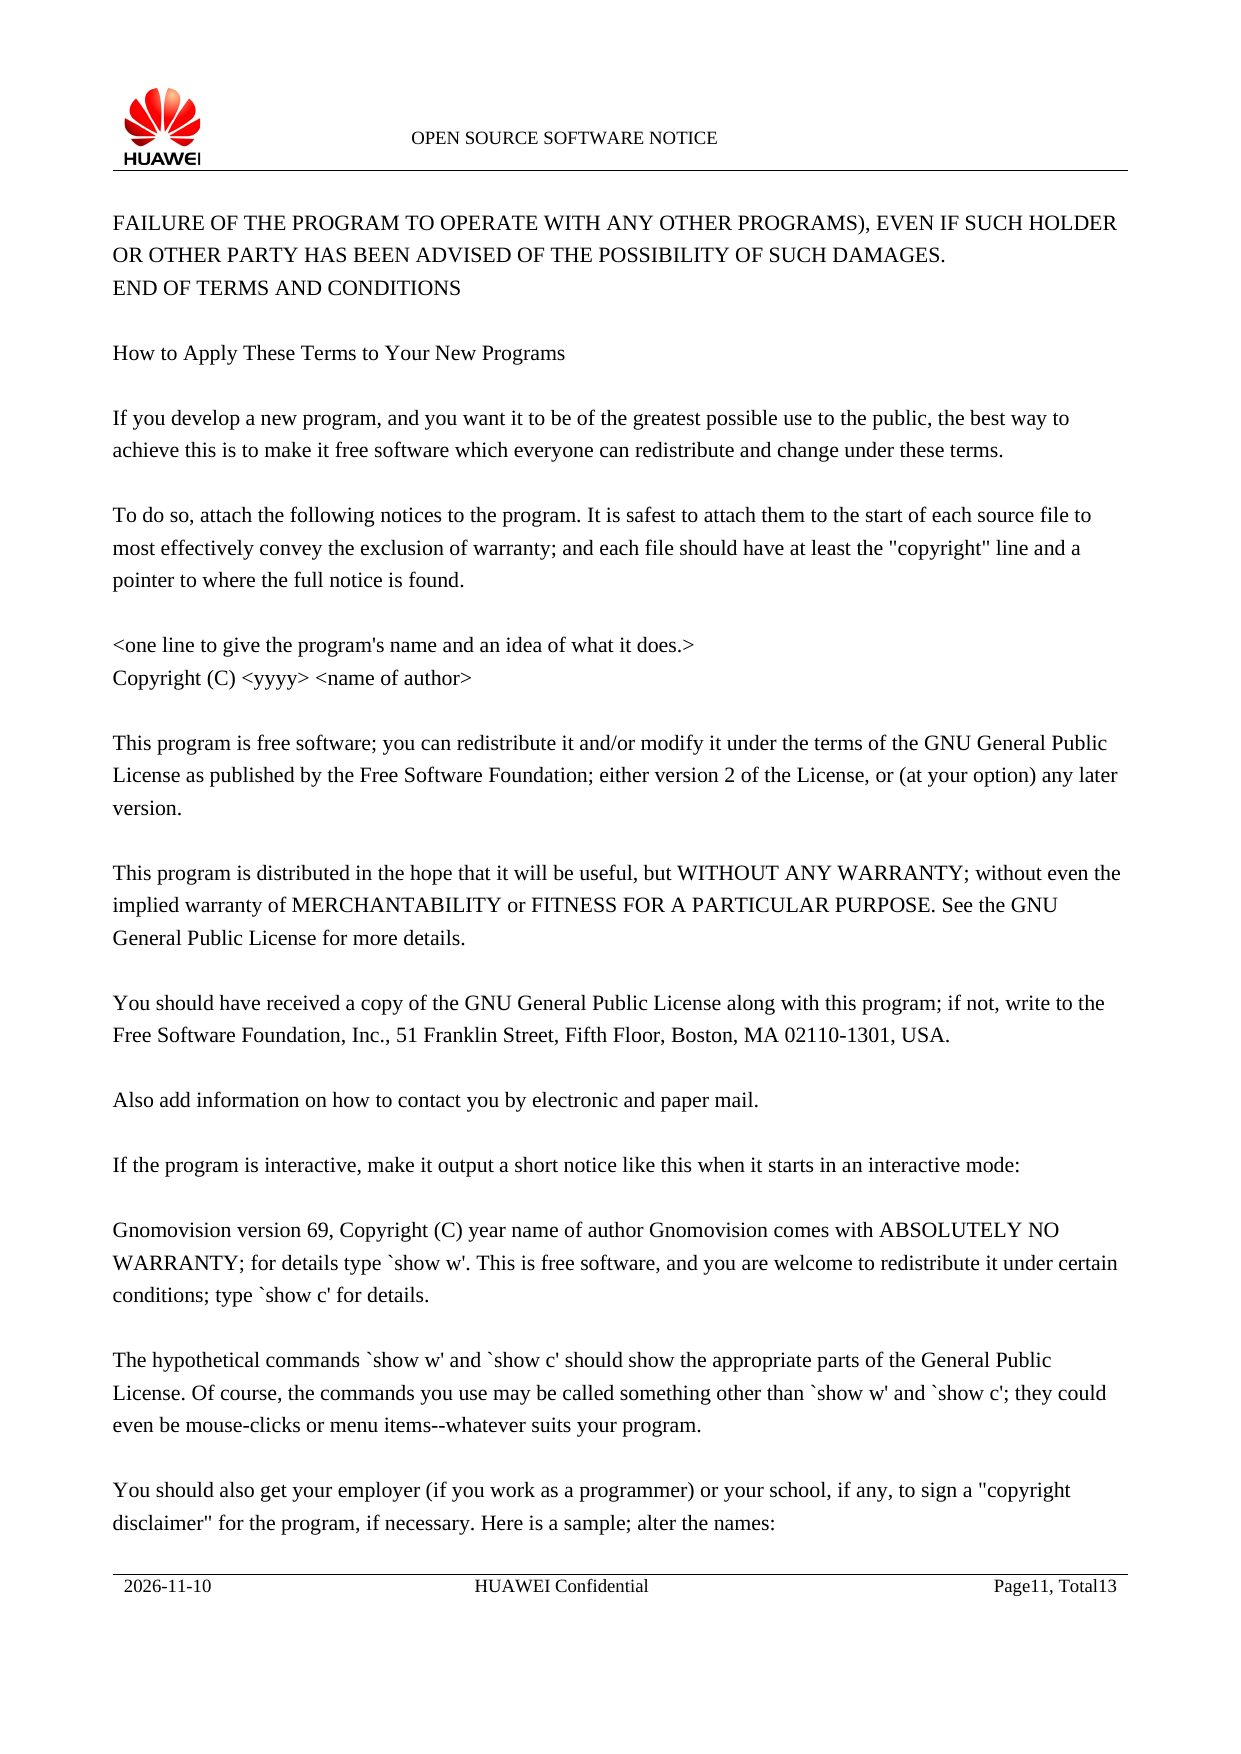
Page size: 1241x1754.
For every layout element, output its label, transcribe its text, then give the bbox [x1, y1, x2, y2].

picture [124, 88, 201, 165]
